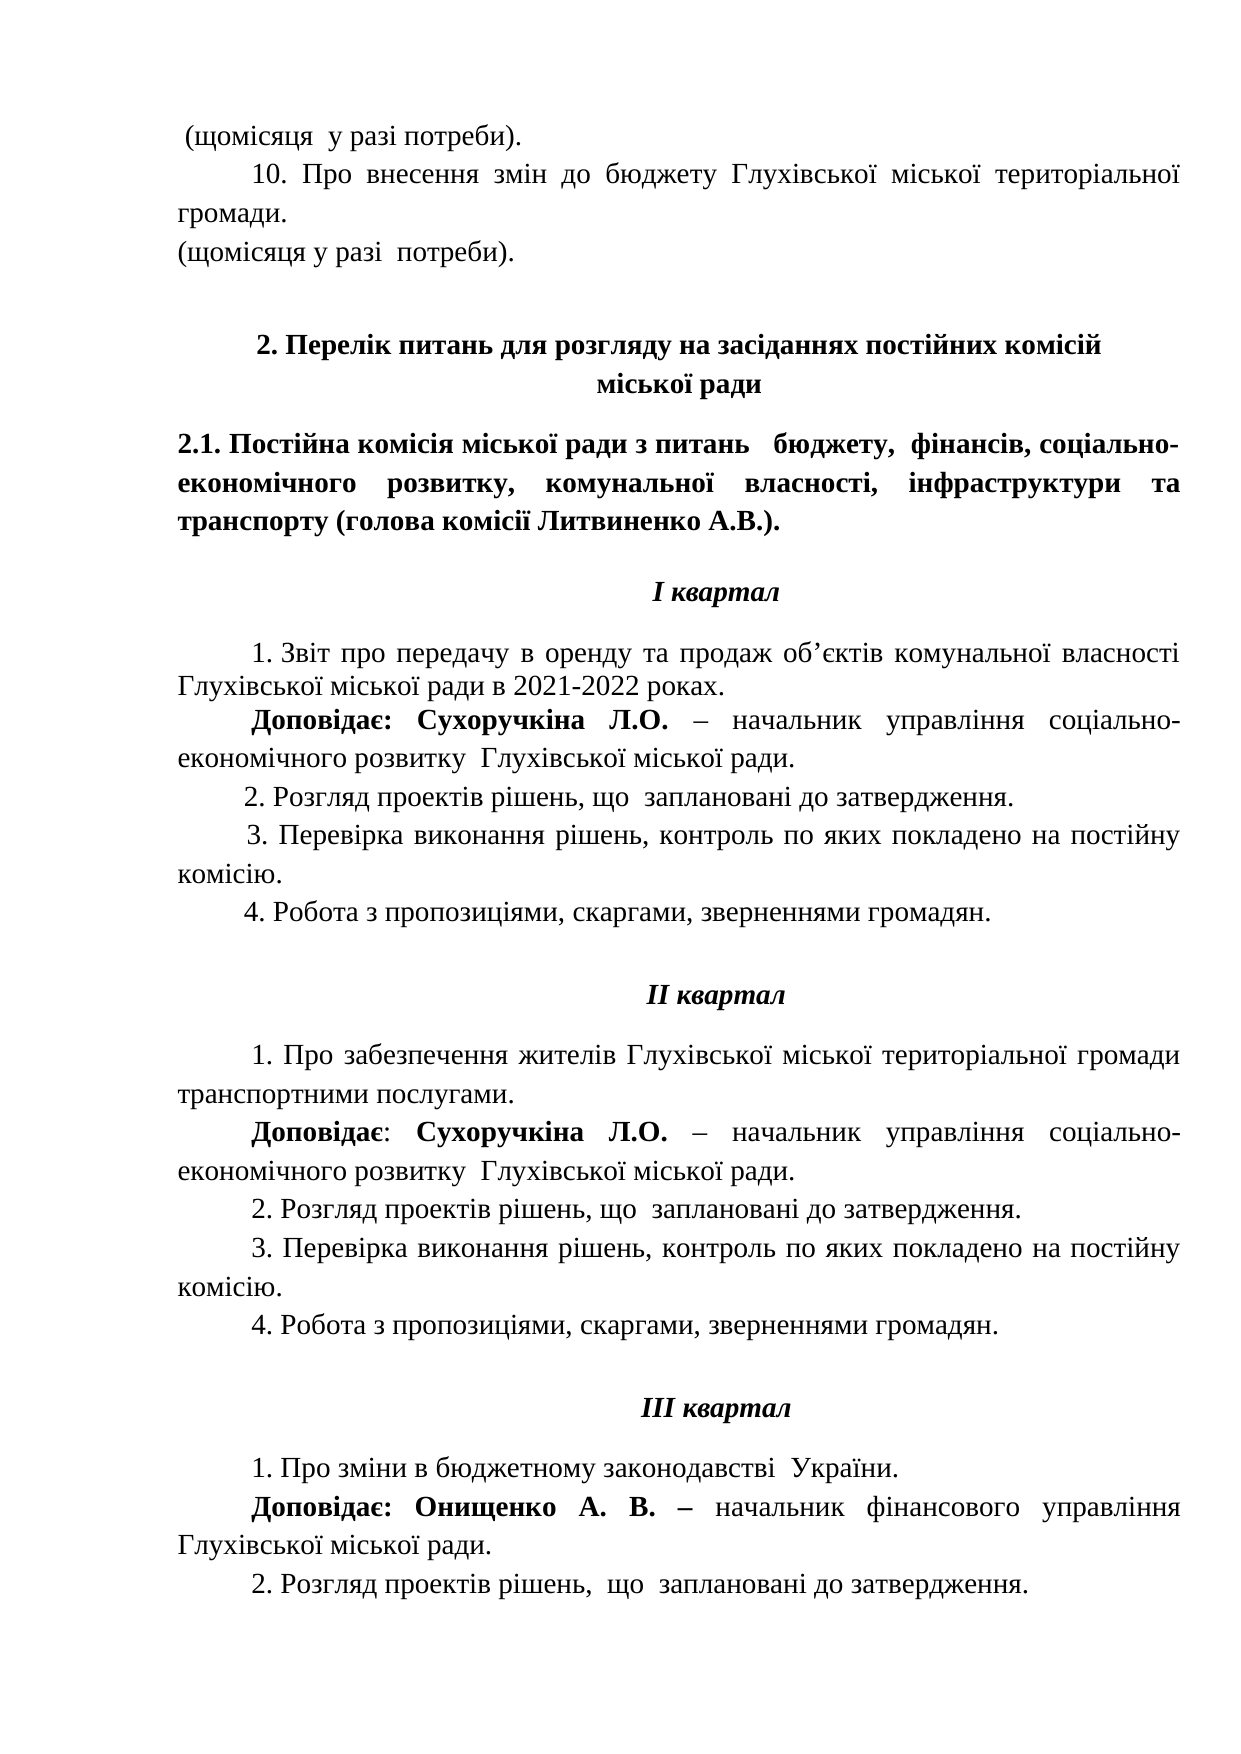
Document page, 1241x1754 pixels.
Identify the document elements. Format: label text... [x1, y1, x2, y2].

text 2. Розгляд проектів рішень, що заплановані до затвердження. [177, 1566, 1181, 1599]
text Доповідає: Онищенко А. В. – начальник фінансового управління Глухівської міської ради. [177, 1489, 1181, 1561]
text II квартал [177, 977, 1181, 1011]
text Доповідає: Сухоручкіна Л.О. – начальник управління соціально-економічного розвитку Глухівської міської ради. [177, 1114, 1181, 1187]
text 2.1. Постійна комісія міської ради з питань бюджету, фінансів, соціально-економічного розвитку, комунальної власності, інфраструктури та транспорту (голова комісії Литвиненко А.В.). [177, 426, 1181, 537]
text 3. Перевірка виконання рішень, контроль по яких покладено на постійну комісію. [177, 1230, 1181, 1302]
text (щомісяця у разі потреби). [177, 118, 1181, 152]
text 3. Перевірка виконання рішень, контроль по яких покладено на постійну комісію. [177, 817, 1181, 889]
text 4. Робота з пропозиціями, скаргами, зверненнями громадян. [177, 1307, 1181, 1341]
text 4. Робота з пропозиціями, скаргами, зверненнями громадян. [177, 894, 1181, 928]
text I квартал [177, 574, 1181, 608]
text 2. Розгляд проектів рішень, що заплановані до затвердження. [177, 779, 1181, 812]
text 1. Про зміни в бюджетному законодавстві України. [177, 1450, 1181, 1484]
list 10. Про внесення змін до бюджету Глухівської міської територіальної громади. (щомісяця у разі потреби). [177, 157, 1181, 267]
text 1. Про забезпечення жителів Глухівської міської територіальної громади транспортними послугами. [177, 1037, 1181, 1109]
text 2. Розгляд проектів рішень, що заплановані до затвердження. [177, 1192, 1181, 1225]
text 2. Перелік питань для розгляду на засіданнях постійних комісій міської ради [177, 327, 1181, 399]
list Звіт про передачу в оренду та продаж об’єктів комунальної власності Глухівської міської ради в 2021-2022 роках. [177, 635, 1181, 702]
text Доповідає: Сухоручкіна Л.О. – начальник управління соціально-економічного розвитку Глухівської міської ради. [177, 702, 1181, 774]
text III квартал [177, 1390, 1181, 1423]
